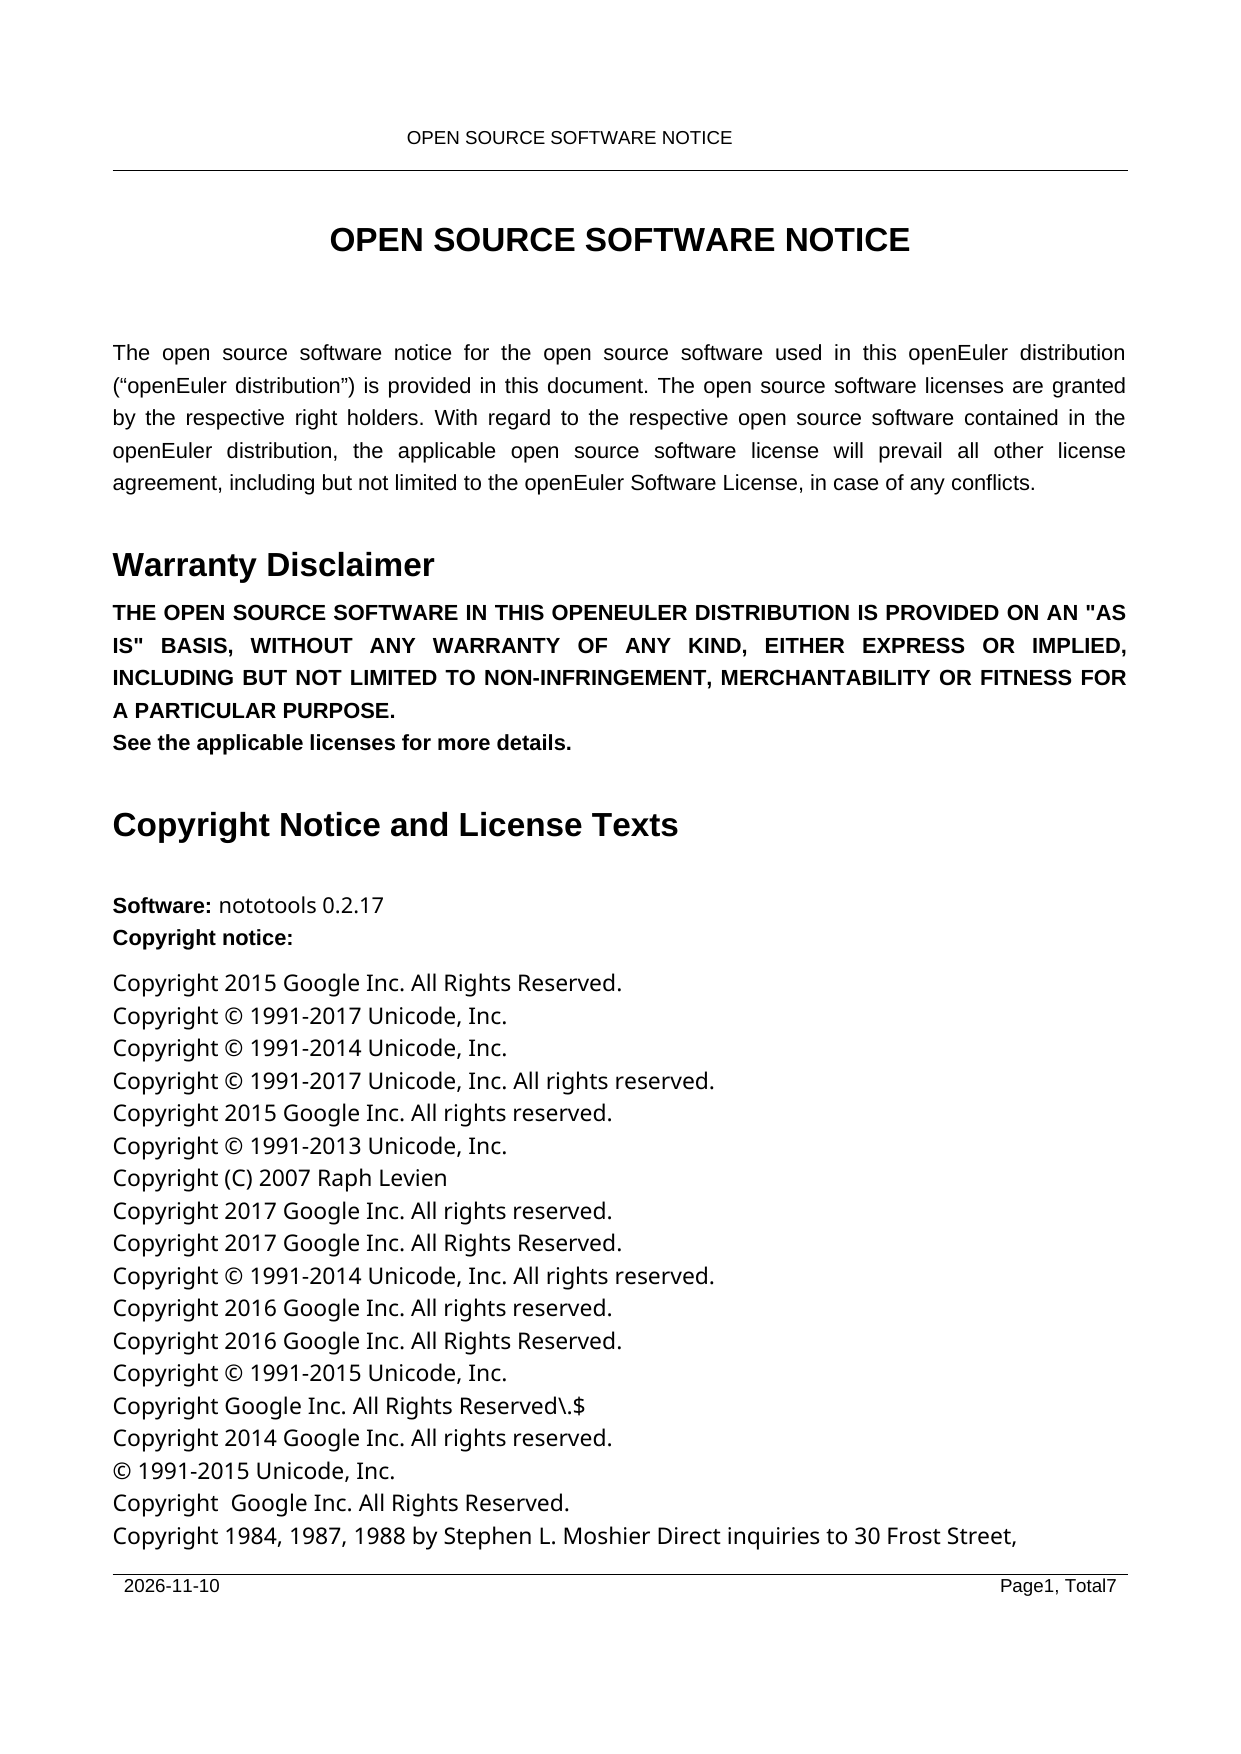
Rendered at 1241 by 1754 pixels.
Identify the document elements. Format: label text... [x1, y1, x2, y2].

text OPEN SOURCE SOFTWARE NOTICE [112, 206, 1128, 271]
text Copyright Notice and License Texts [112, 791, 1128, 856]
text Copyright notice: [112, 921, 1128, 954]
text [112, 966, 1128, 1551]
text Warranty Disclaimer [112, 531, 1128, 596]
text The open source software notice for the open source software used in this openEuler distribution (“openEuler distribution”) is provided in this document. The open source software licenses are granted by the respective right holders. With regard to the respective open source software contained in the openEuler distribution, the applicable open source software license will prevail all other license agreement, including but not limited to the openEuler Software License, in case of any conflicts. [112, 336, 1128, 499]
title Software: nototools 0.2.17 [112, 889, 1128, 921]
text THE OPEN SOURCE SOFTWARE IN THIS OPENEULER DISTRIBUTION IS PROVIDED ON AN "AS IS" BASIS, WITHOUT ANY WARRANTY OF ANY KIND, EITHER EXPRESS OR IMPLIED, INCLUDING BUT NOT LIMITED TO NON-INFRINGEMENT, MERCHANTABILITY OR FITNESS FOR A PARTICULAR PURPOSE. See the applicable licenses for more details. [112, 596, 1128, 759]
